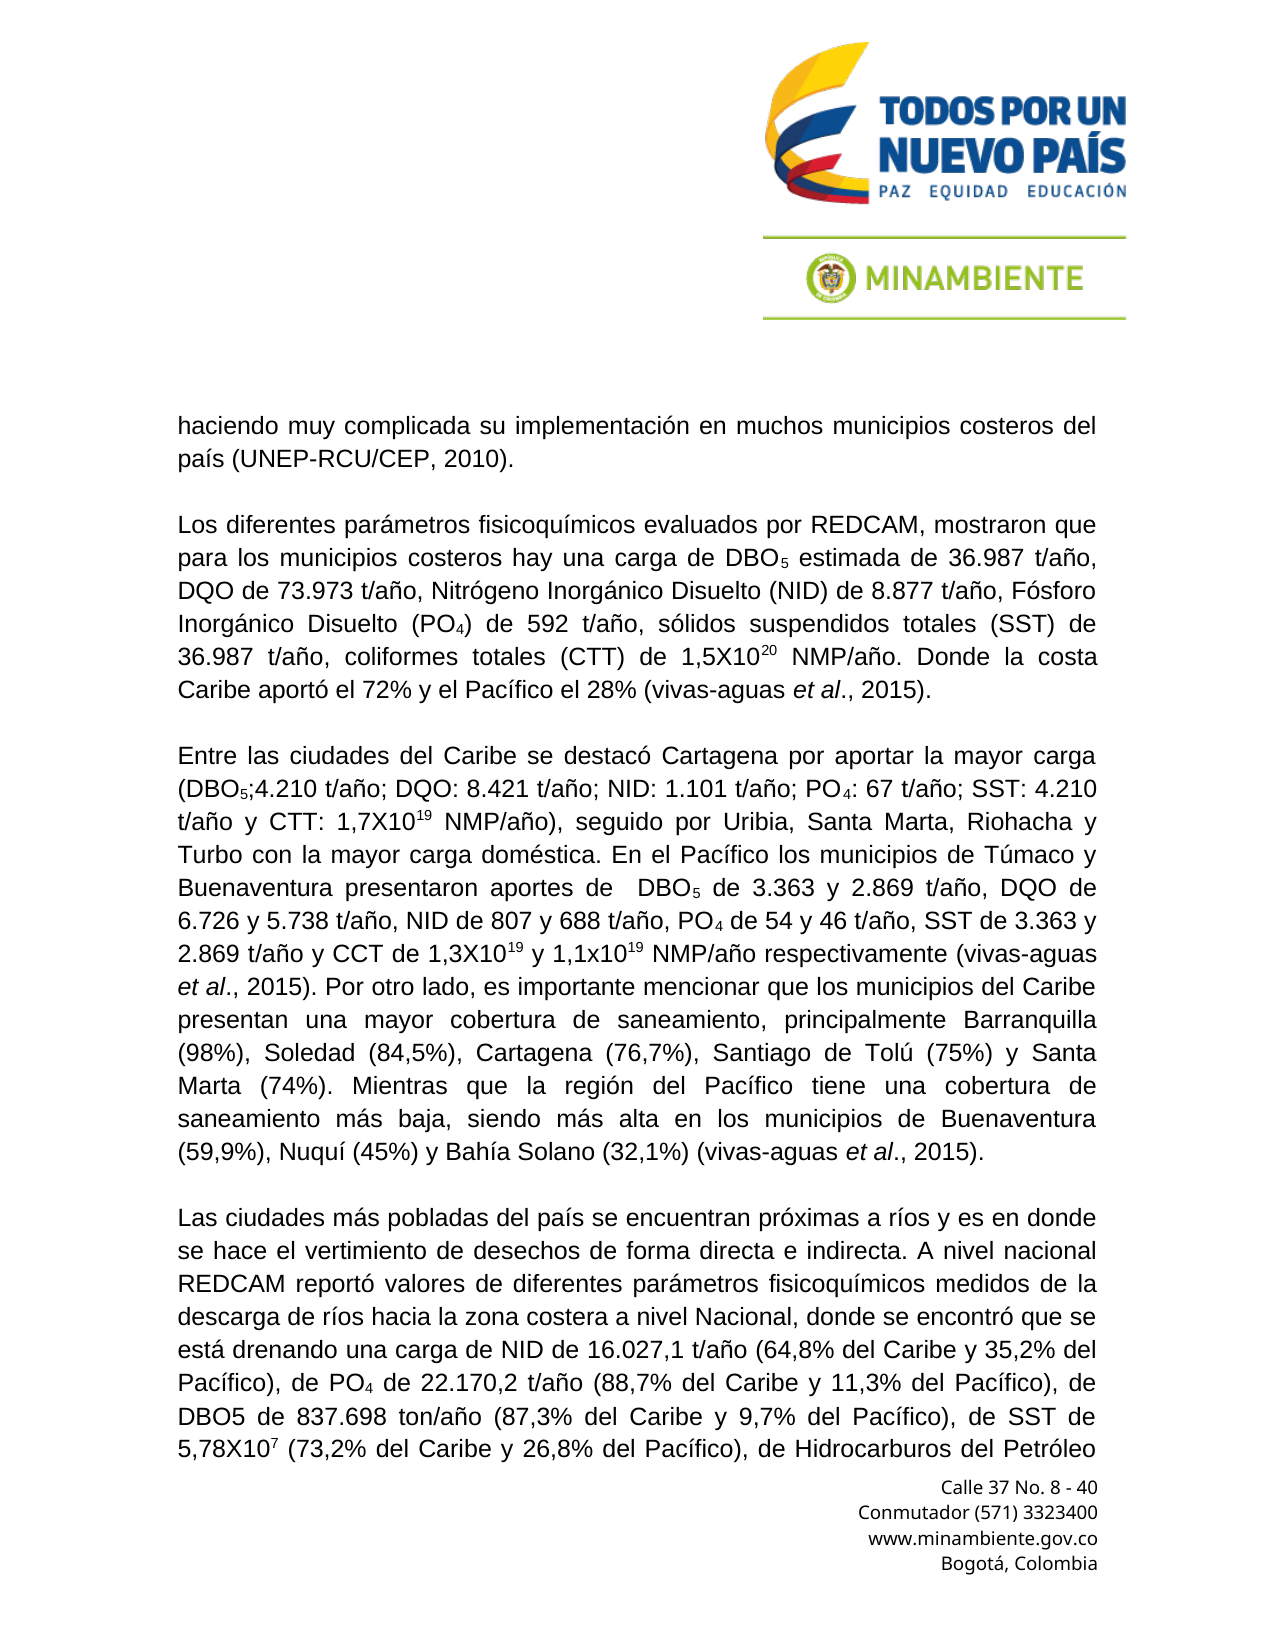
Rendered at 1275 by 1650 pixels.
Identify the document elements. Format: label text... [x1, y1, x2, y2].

text Entre las ciudades del Caribe se destacó Cartagena por aportar la mayor carga (DBO5;4.210 t/año; DQO: 8.421 t/año; NID: 1.101 t/año; PO4: 67 t/año; SST: 4.210 t/año y CTT: 1,7X1019 NMP/año), seguido por Uribia, Santa Marta, Riohacha y Turbo con la mayor carga doméstica. En el Pacífico los municipios de Túmaco y Buenaventura presentaron aportes de DBO5 de 3.363 y 2.869 t/año, DQO de 6.726 y 5.738 t/año, NID de 807 y 688 t/año, PO4 de 54 y 46 t/año, SST de 3.363 y 2.869 t/año y CCT de 1,3X1019 y 1,1x1019 NMP/año respectivamente (vivas-aguas et al., 2015). Por otro lado, es importante mencionar que los municipios del Caribe presentan una mayor cobertura de saneamiento, principalmente Barranquilla (98%), Soledad (84,5%), Cartagena (76,7%), Santiago de Tolú (75%) y Santa Marta (74%). Mientras que la región del Pacífico tiene una cobertura de saneamiento más baja, siendo más alta en los municipios de Buenaventura (59,9%), Nuquí (45%) y Bahía Solano (32,1%) (vivas-aguas et al., 2015). [177, 741, 1098, 1166]
picture [762, 42, 1127, 320]
text Los diferentes parámetros fisicoquímicos evaluados por REDCAM, mostraron que para los municipios costeros hay una carga de DBO5 estimada de 36.987 t/año, DQO de 73.973 t/año, Nitrógeno Inorgánico Disuelto (NID) de 8.877 t/año, Fósforo Inorgánico Disuelto (PO4) de 592 t/año, sólidos suspendidos totales (SST) de 36.987 t/año, coliformes totales (CTT) de 1,5X1020 NMP/año. Donde la costa Caribe aportó el 72% y el Pacífico el 28% (vivas-aguas et al., 2015). [177, 510, 1098, 704]
